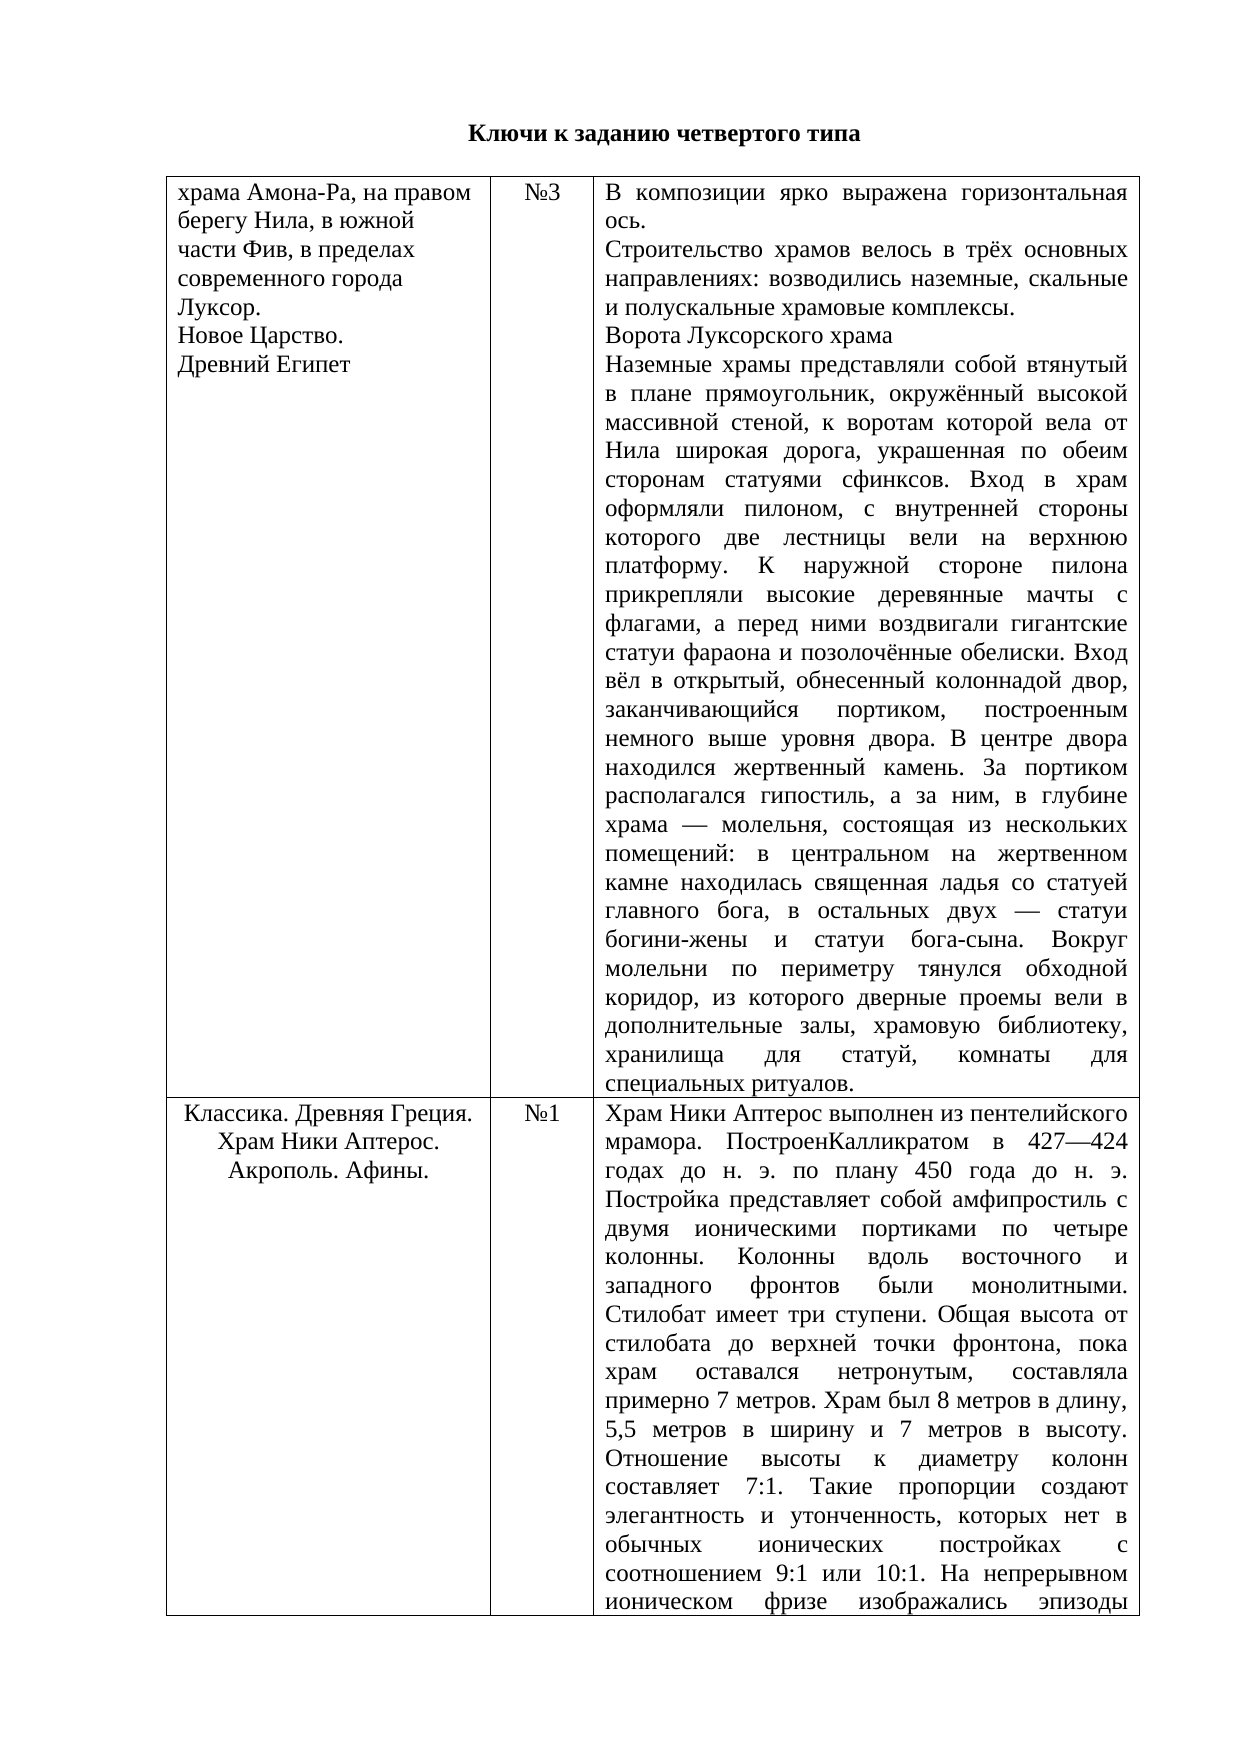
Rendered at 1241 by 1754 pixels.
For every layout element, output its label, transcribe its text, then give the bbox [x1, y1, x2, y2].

table_cell №1 [491, 1098, 593, 1615]
text Ключи к заданию четвертого типа [177, 118, 1152, 147]
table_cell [167, 1098, 490, 1615]
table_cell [594, 1098, 1139, 1615]
table_header №3 [491, 177, 593, 1097]
table_header В композиции ярко выражена горизонтальная ось. Строительство храмов велось в трёх основных направлениях: возводились наземные, скальные и полускальные храмовые комплексы. Ворота Луксорского храма Наземные храмы представляли собой втянутый в плане прямоугольник, окружённый высокой массивной стеной, к воротам которой вела от Нила широкая дорога, украшенная по обеим сторонам статуями сфинксов. Вход в храм оформляли пилоном, с внутренней стороны которого две лестницы вели на верхнюю платформу. К наружной стороне пилона прикрепляли высокие деревянные мачты с флагами, а перед ними воздвигали гигантские статуи фараона и позолочённые обелиски. Вход вёл в открытый, обнесенный колоннадой двор, заканчивающийся портиком, построенным немного выше уровня двора. В центре двора находился жертвенный камень. За портиком располагался гипостиль, а за ним, в глубине храма — молельня, состоящая из нескольких помещений: в центральном на жертвенном камне находилась священная ладья со статуей главного бога, в остальных двух — статуи богини-жены и статуи бога-сына. Вокруг молельни по периметру тянулся обходной коридор, из которого дверные проемы вели в дополнительные залы, храмовую библиотеку, хранилища для статуй, комнаты для специальных ритуалов. [594, 177, 1139, 1097]
table_header храма Амона-Ра, на правом берегу Нила, в южной части Фив, в пределах современного города Луксор. Новое Царство. Древний Египет [167, 177, 490, 1097]
